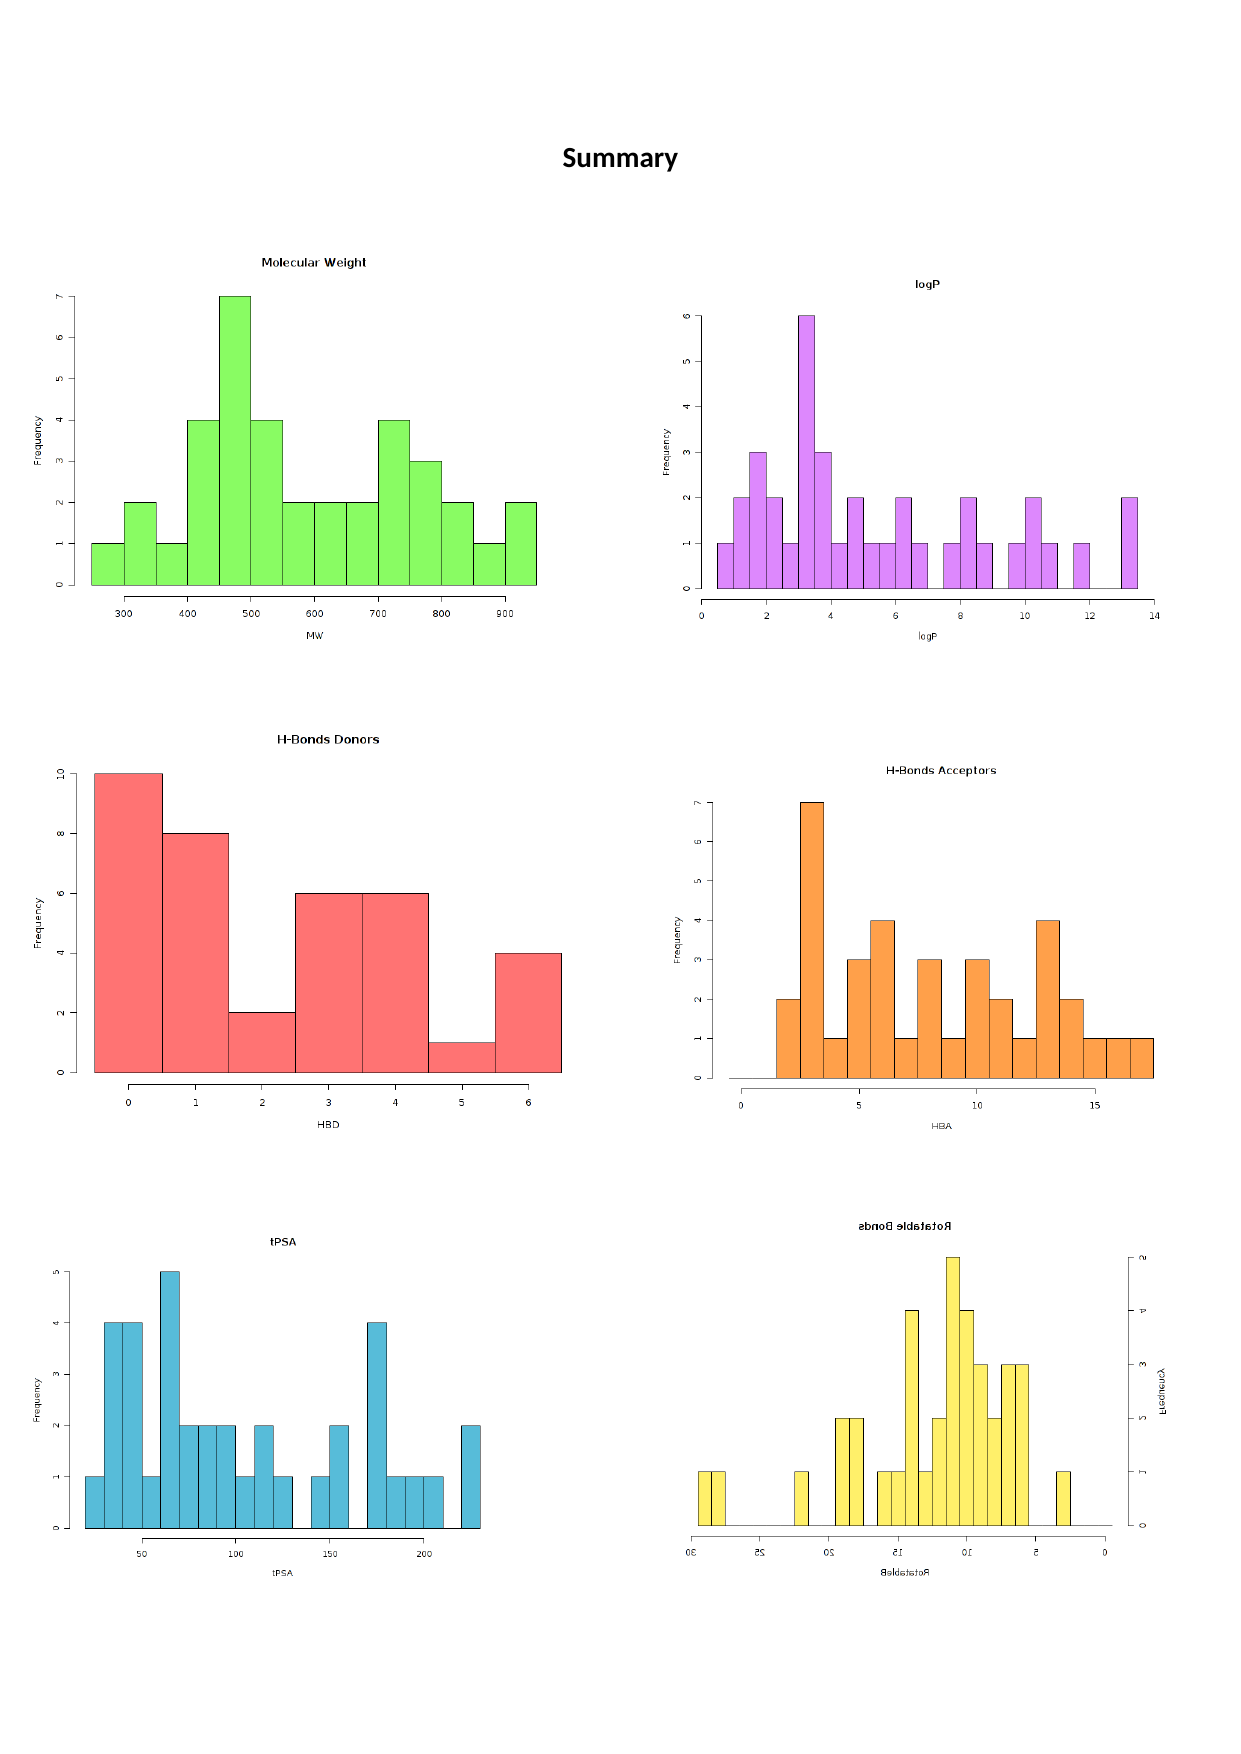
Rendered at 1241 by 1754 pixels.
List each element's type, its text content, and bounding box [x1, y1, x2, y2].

picture [30, 716, 604, 1141]
picture [30, 1223, 516, 1587]
picture [670, 749, 1192, 1141]
picture [660, 1205, 1169, 1587]
picture [659, 263, 1176, 651]
text Summary [30, 139, 1210, 174]
picture [30, 240, 577, 651]
